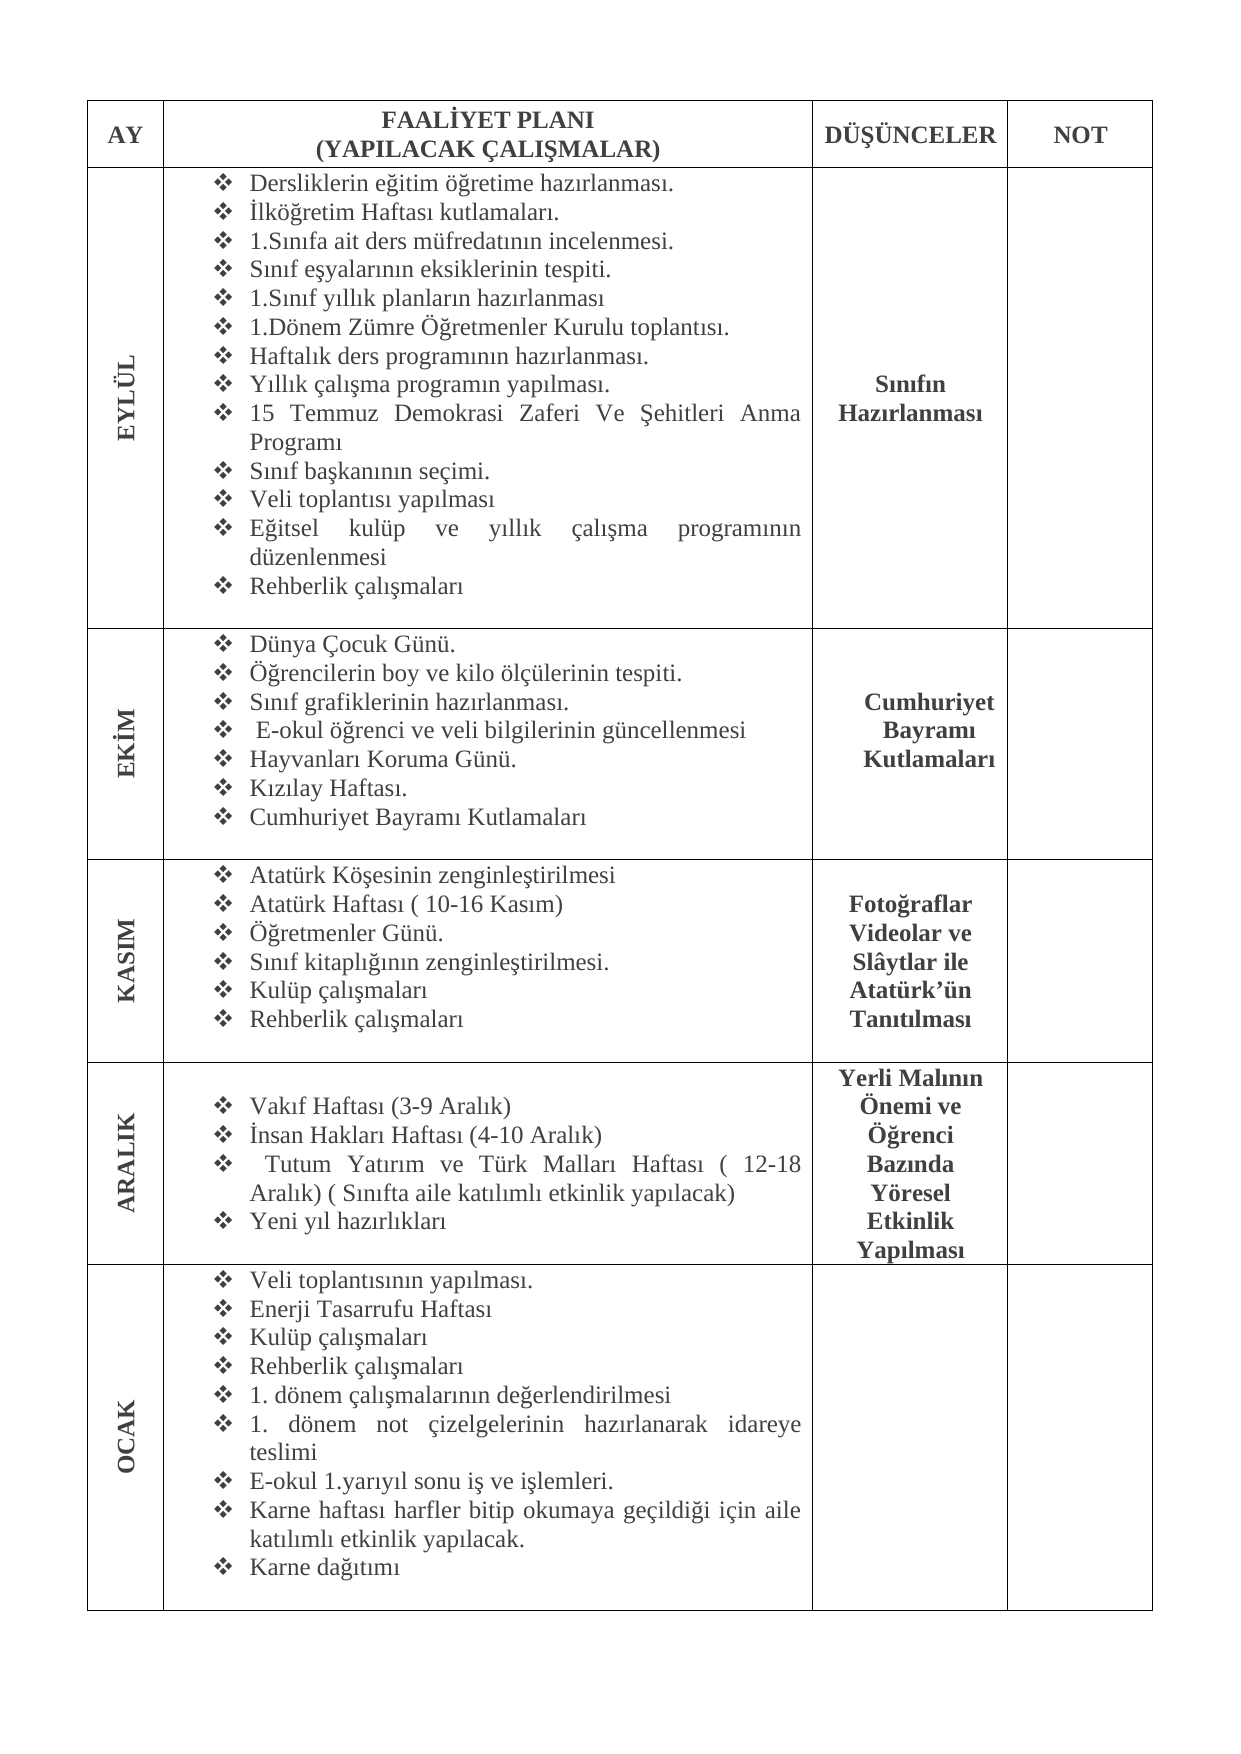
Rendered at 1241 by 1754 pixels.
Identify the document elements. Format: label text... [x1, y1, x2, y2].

table_cell Sınıfın Hazırlanması [813, 168, 1007, 628]
table_cell Atatürk Köşesinin zenginleştirilmesi Atatürk Haftası ( 10-16 Kasım) Öğretmenler Günü. Sınıf kitaplığının zenginleştirilmesi. Kulüp çalışmaları Rehberlik çalışmaları [164, 860, 812, 1062]
table_header FAALİYET PLANI (YAPILACAK ÇALIŞMALAR) [164, 101, 812, 167]
table_cell EYLÜL [88, 168, 163, 628]
table_cell Veli toplantısının yapılması. Enerji Tasarrufu Haftası Kulüp çalışmaları Rehberlik çalışmaları 1. dönem çalışmalarının değerlendirilmesi 1. dönem not çizelgelerinin hazırlanarak idareye teslimi E-okul 1.yarıyıl sonu iş ve işlemleri. Karne haftası harfler bitip okumaya geçildiği için aile katılımlı etkinlik yapılacak. Karne dağıtımı [164, 1265, 812, 1610]
table_cell [1008, 1063, 1152, 1264]
table_cell [1008, 860, 1152, 1062]
table_cell Yerli Malının Önemi ve Öğrenci Bazında Yöresel Etkinlik Yapılması [813, 1063, 1007, 1264]
table_cell Dünya Çocuk Günü. Öğrencilerin boy ve kilo ölçülerinin tespiti. Sınıf grafiklerinin hazırlanması. E-okul öğrenci ve veli bilgilerinin güncellenmesi Hayvanları Koruma Günü. Kızılay Haftası. Cumhuriyet Bayramı Kutlamaları [164, 629, 812, 859]
table_header AY [88, 101, 163, 167]
table_cell Vakıf Haftası (3-9 Aralık) İnsan Hakları Haftası (4-10 Aralık) Tutum Yatırım ve Türk Malları Haftası ( 12-18 Aralık) ( Sınıfta aile katılımlı etkinlik yapılacak) Yeni yıl hazırlıkları [164, 1063, 812, 1264]
table_cell Cumhuriyet Bayramı Kutlamaları [813, 629, 1007, 859]
table_cell OCAK [88, 1265, 163, 1610]
table_cell [813, 1265, 1007, 1610]
table_cell Fotoğraflar Videolar ve Slâytlar ile Atatürk’ün Tanıtılması [813, 860, 1007, 1062]
table_cell [1008, 168, 1152, 628]
table_cell EKİM [88, 629, 163, 859]
table_header NOT [1008, 101, 1152, 167]
table_cell ARALIK [88, 1063, 163, 1264]
table_cell [1008, 629, 1152, 859]
table_cell [1008, 1265, 1152, 1610]
table_cell KASIM [88, 860, 163, 1062]
table_header DÜŞÜNCELER [813, 101, 1007, 167]
table_cell Dersliklerin eğitim öğretime hazırlanması. İlköğretim Haftası kutlamaları. 1.Sınıfa ait ders müfredatının incelenmesi. Sınıf eşyalarının eksiklerinin tespiti. 1.Sınıf yıllık planların hazırlanması 1.Dönem Zümre Öğretmenler Kurulu toplantısı. Haftalık ders programının hazırlanması. Yıllık çalışma programın yapılması. 15 Temmuz Demokrasi Zaferi Ve Şehitleri Anma Programı Sınıf başkanının seçimi. Veli toplantısı yapılması Eğitsel kulüp ve yıllık çalışma programının düzenlenmesi Rehberlik çalışmaları [164, 168, 812, 628]
